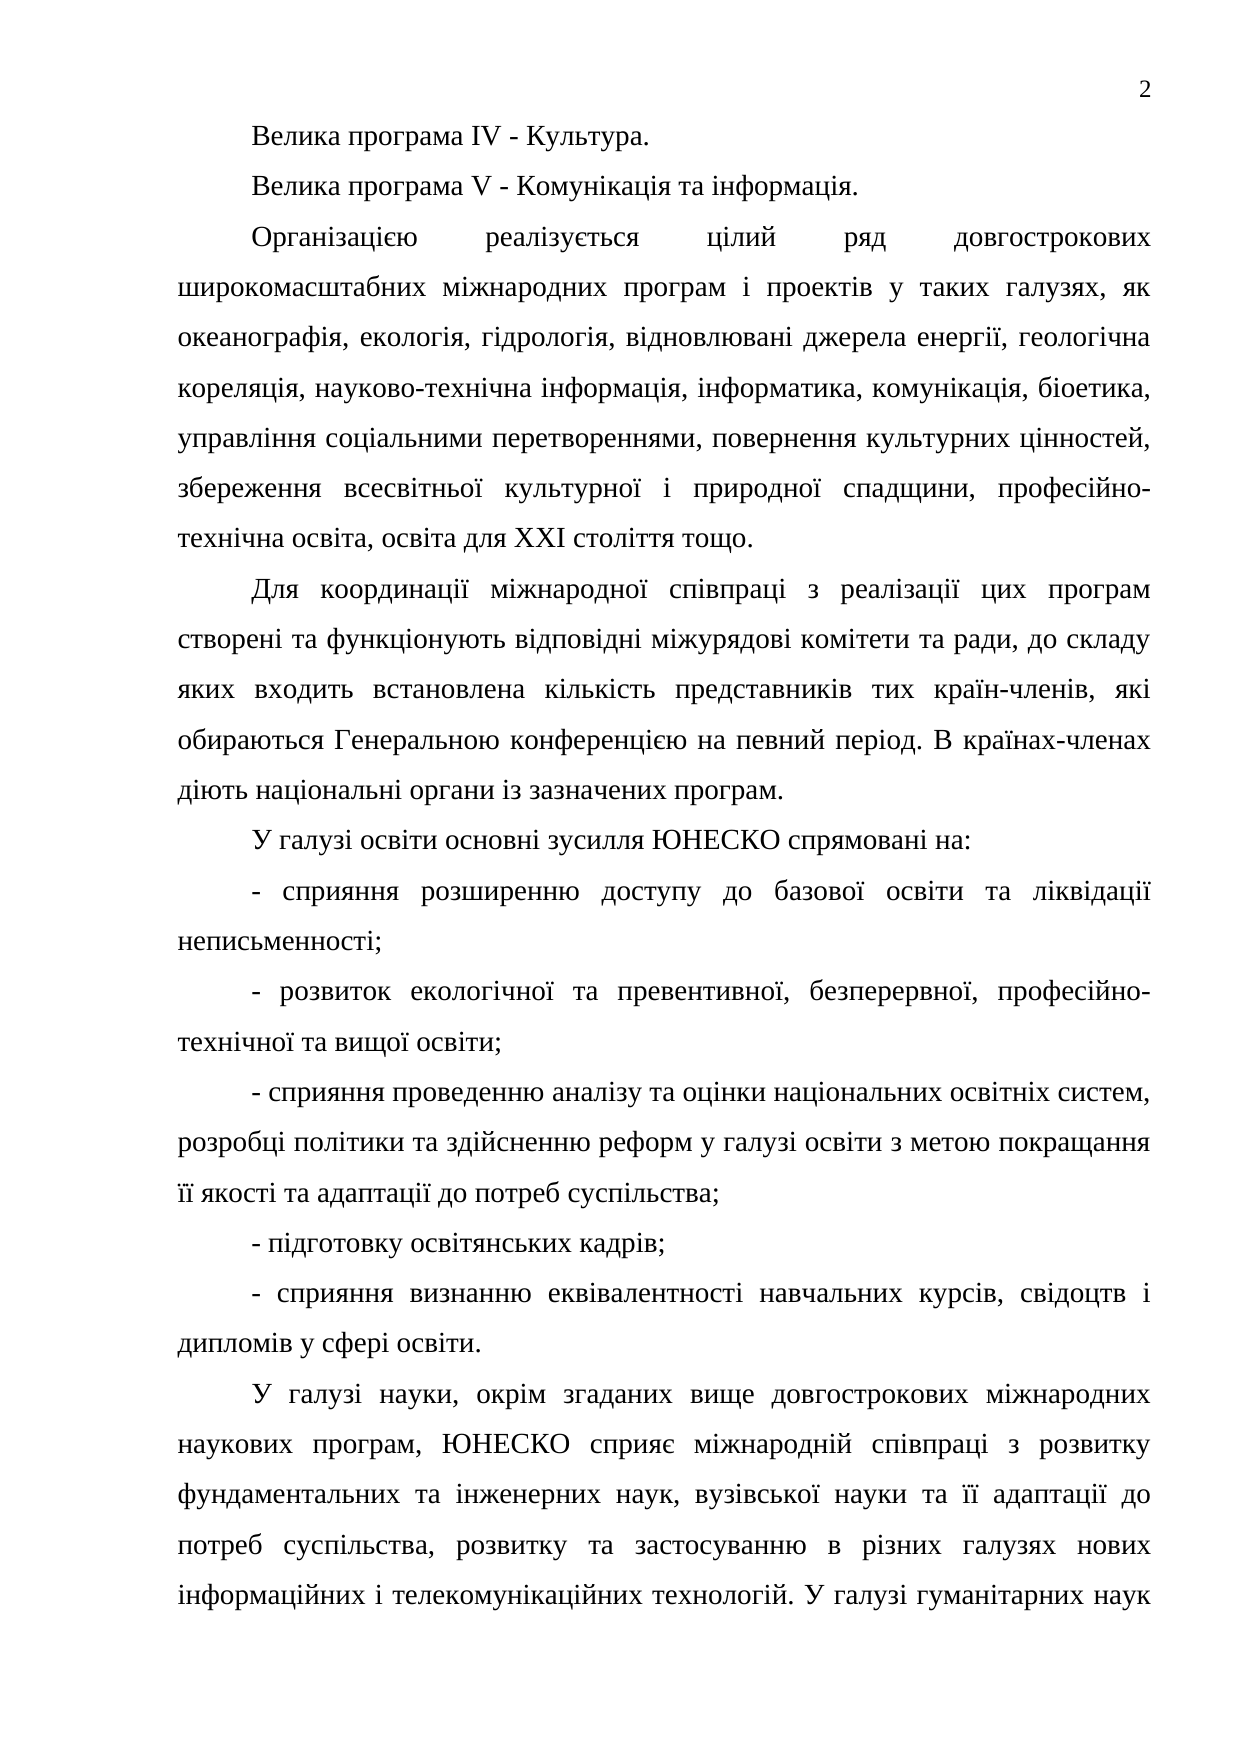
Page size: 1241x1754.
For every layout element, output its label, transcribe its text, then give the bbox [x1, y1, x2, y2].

text - підготовку освітянських кадрів; [177, 1225, 1152, 1258]
text Велика програма V - Комунікація та інформація. [177, 168, 1152, 202]
text Для координації міжнародної співпраці з реалізації цих програм створені та функціонують відповідні міжурядові комітети та ради, до складу яких входить встановлена кількість представників тих країн-членів, які обираються Генеральною конференцією на певний період. В країнах-членах діють національні органи із зазначених програм. [177, 571, 1152, 806]
text Велика програма IV - Культура. [177, 118, 1152, 152]
text - сприяння визнанню еквівалентності навчальних курсів, свідоцтв і дипломів у сфері освіти. [177, 1275, 1152, 1359]
text Організацією реалізується цілий ряд довгострокових широкомасштабних міжнародних програм і проектів у таких галузях, як океанографія, екологія, гідрологія, відновлювані джерела енергії, геологічна кореляція, науково-технічна інформація, інформатика, комунікація, біоетика, управління соціальними перетвореннями, повернення культурних цінностей, збереження всесвітньої культурної і природної спадщини, професійно-технічна освіта, освіта для ХХІ століття тощо. [177, 219, 1152, 554]
text У галузі освіти основні зусилля ЮНЕСКО спрямовані на: [177, 822, 1152, 856]
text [177, 1376, 1152, 1611]
text - розвиток екологічної та превентивної, безперервної, професійно-технічної та вищої освіти; [177, 973, 1152, 1057]
text - сприяння розширенню доступу до базової освіти та ліквідації неписьменності; [177, 873, 1152, 957]
text - сприяння проведенню аналізу та оцінки національних освітніх систем, розробці політики та здійсненню реформ у галузі освіти з метою покращання її якості та адаптації до потреб суспільства; [177, 1074, 1152, 1208]
